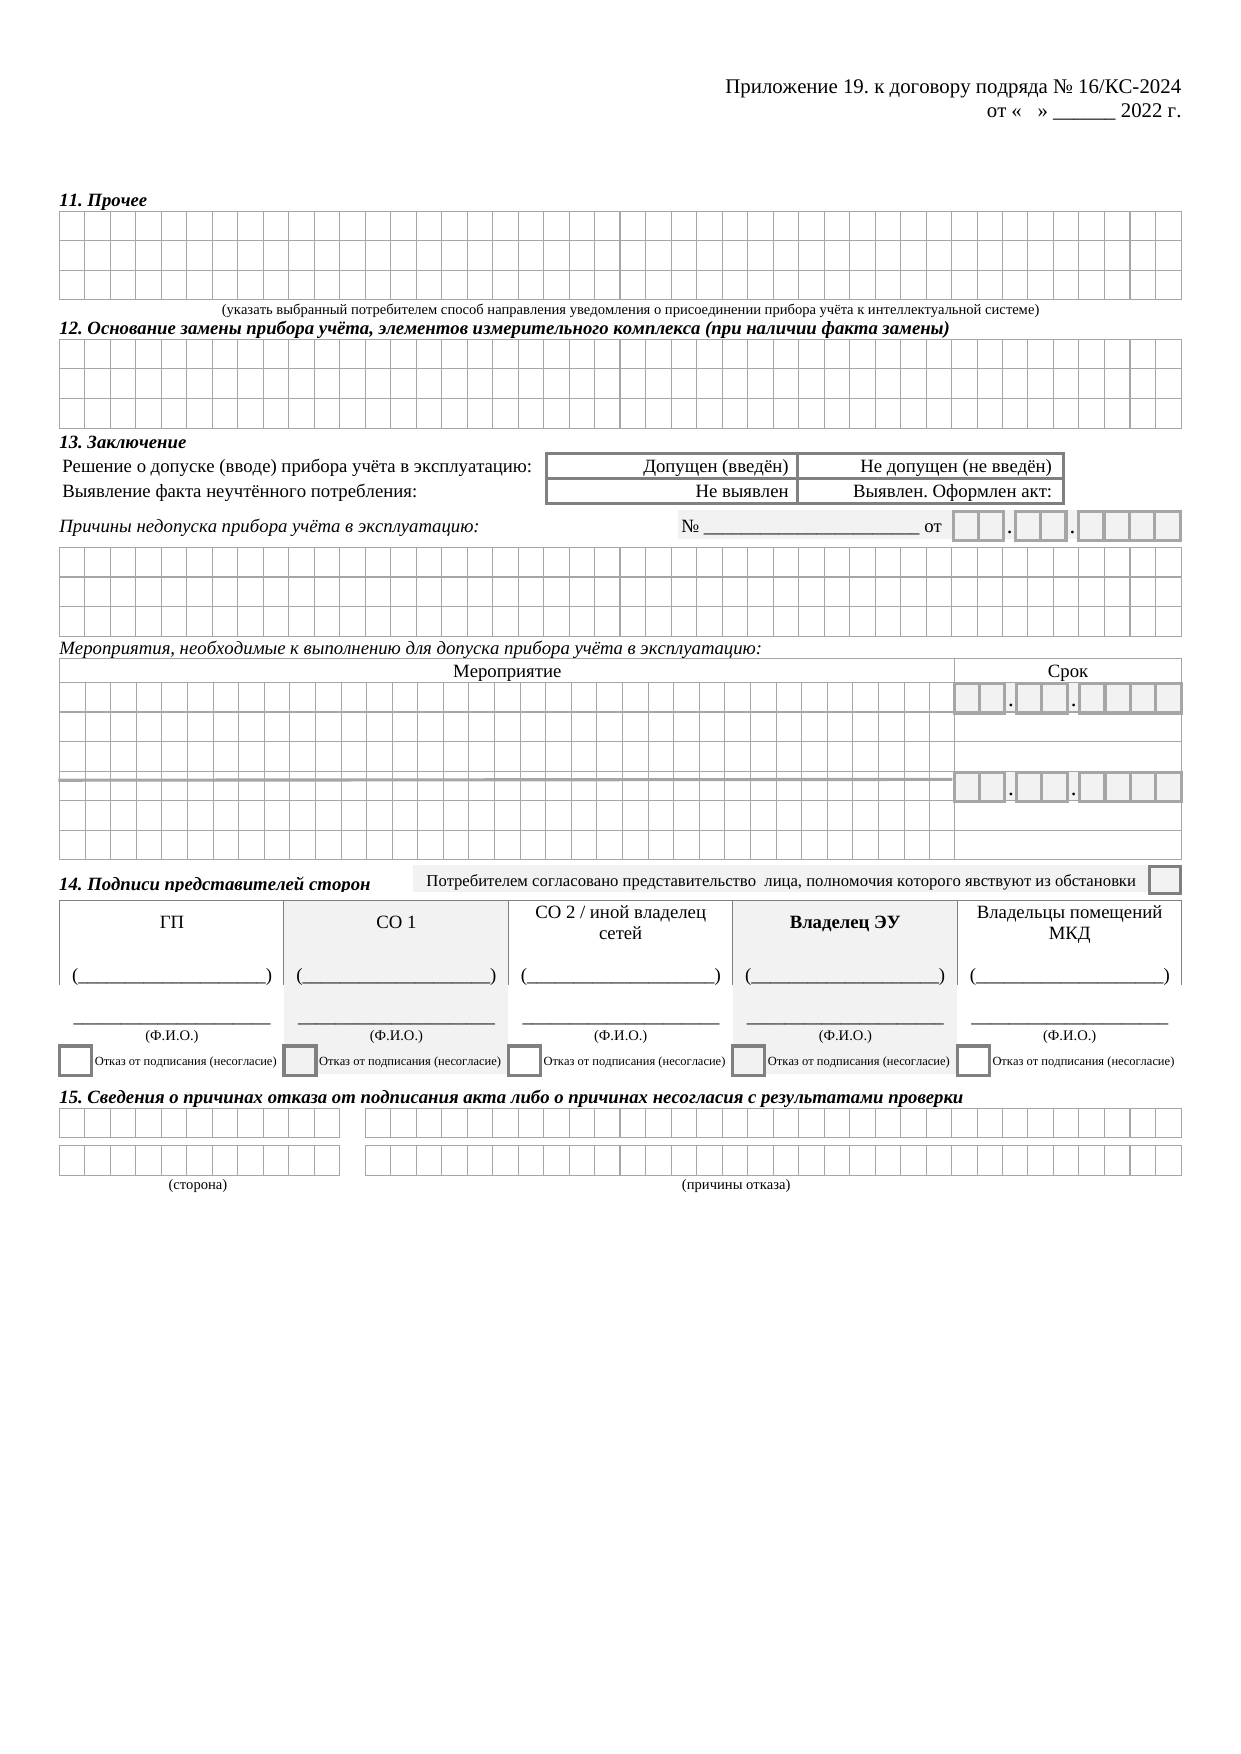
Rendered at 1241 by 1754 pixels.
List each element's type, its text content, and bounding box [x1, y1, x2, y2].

table_cell [981, 774, 1003, 800]
table_header [315, 212, 339, 240]
table_header [1131, 1146, 1155, 1175]
table_cell [927, 578, 951, 606]
table_cell [1081, 685, 1103, 711]
table_header [850, 1109, 875, 1137]
table_cell [188, 713, 213, 741]
table_cell [162, 683, 187, 711]
table_cell [342, 801, 366, 830]
table_cell [162, 578, 186, 606]
text 12. Основание замены прибора учёта, элементов измерительного комплекса (при наличии факта замены) [59, 317, 1181, 339]
table_cell [111, 271, 135, 299]
table_header [366, 212, 390, 240]
table_header [315, 340, 339, 368]
table_cell [723, 369, 747, 398]
table_cell [853, 713, 878, 741]
table_cell [952, 271, 977, 299]
table_cell [1156, 578, 1181, 606]
table_cell [444, 772, 468, 778]
table_cell [418, 801, 443, 830]
table_cell [136, 607, 161, 636]
table_cell (Ф.И.О.) [733, 1027, 957, 1044]
table_cell [697, 578, 722, 606]
table_header [111, 212, 135, 240]
table_header [646, 548, 671, 576]
table_header [1079, 1146, 1104, 1175]
table_cell [493, 399, 518, 427]
table_header [978, 1109, 1002, 1137]
table_header [340, 1108, 365, 1137]
table_header [799, 212, 824, 240]
table_cell [342, 683, 366, 711]
table_cell [595, 271, 619, 299]
table_cell [876, 578, 900, 606]
table_cell [546, 801, 571, 830]
table_header [774, 1146, 798, 1175]
table_header [595, 1109, 619, 1137]
table_header [85, 1109, 110, 1137]
table_header [289, 1146, 314, 1175]
table_cell [828, 683, 852, 711]
table_header [1105, 340, 1129, 368]
table_cell [367, 772, 392, 778]
table_cell [60, 578, 84, 606]
table_cell [521, 742, 545, 771]
table_header [748, 1146, 773, 1175]
table_cell [930, 772, 953, 777]
table_cell [1054, 578, 1078, 606]
table_cell [187, 369, 212, 398]
table_cell [774, 399, 798, 427]
table_cell [162, 241, 186, 270]
table_header [544, 340, 569, 368]
table_header [136, 1109, 161, 1137]
table_cell [623, 772, 648, 778]
table_header [1054, 1109, 1078, 1137]
table_header [1105, 1146, 1129, 1175]
table_cell [876, 241, 900, 270]
table_header [391, 548, 416, 576]
table_header [442, 548, 467, 576]
table_cell [519, 369, 543, 398]
table_cell [238, 271, 263, 299]
table_header [315, 548, 339, 576]
table_header [952, 340, 977, 368]
table_cell [956, 774, 978, 800]
table_header [213, 340, 237, 368]
table_cell [162, 607, 186, 636]
table_cell [316, 782, 341, 800]
table_header [493, 1109, 518, 1137]
table_cell [1028, 607, 1053, 636]
table_header [468, 1109, 492, 1137]
table_cell [493, 271, 518, 299]
table_header [264, 340, 288, 368]
table_header [187, 340, 212, 368]
table_cell [265, 772, 289, 778]
table_cell [799, 607, 824, 636]
table_cell [597, 801, 622, 830]
table_cell [955, 742, 1181, 771]
table_cell [905, 772, 929, 777]
table_header [238, 1146, 263, 1175]
table_cell [1131, 578, 1155, 606]
table_cell [570, 607, 594, 636]
table_header [85, 212, 110, 240]
table_cell [1043, 774, 1066, 800]
table_header [162, 1146, 186, 1175]
table_cell _____________________ [60, 985, 284, 1027]
table_cell [469, 801, 494, 830]
table_header [111, 1146, 135, 1175]
table_cell [290, 782, 315, 800]
table_cell [697, 399, 722, 427]
table_cell [367, 713, 392, 741]
table_cell [1105, 578, 1129, 606]
table_header [111, 1109, 135, 1137]
table_cell [1107, 774, 1129, 800]
table_cell Выявление факта неучтённого потребления: [59, 477, 545, 502]
table_header [136, 548, 161, 576]
table_cell [595, 578, 619, 606]
table_cell Отказ от подписания (несогласие) [318, 1044, 507, 1074]
table_header [1028, 548, 1053, 576]
table_cell [725, 742, 750, 771]
table_cell [572, 772, 596, 778]
table_cell [238, 241, 263, 270]
table_cell [60, 683, 85, 711]
table_header [799, 1109, 824, 1137]
table_header [927, 340, 951, 368]
table_header [876, 1109, 900, 1137]
table_cell [366, 399, 390, 427]
table_header Срок [955, 659, 1181, 682]
table_header Владельцы помещений МКД [958, 901, 1181, 944]
text 13. Заключение [59, 431, 1181, 452]
table_header [442, 340, 467, 368]
table_header [136, 340, 161, 368]
table_header [697, 340, 722, 368]
table_cell [137, 831, 161, 859]
table_header [60, 340, 84, 368]
table_cell [442, 369, 467, 398]
table_header [621, 340, 645, 368]
table_header [927, 1146, 951, 1175]
table_cell [418, 772, 443, 778]
table_cell [393, 782, 417, 800]
table_cell [162, 782, 187, 800]
table_header [799, 340, 824, 368]
table_header [519, 340, 543, 368]
table_cell [700, 772, 724, 778]
table_cell [495, 782, 520, 800]
table_cell [1028, 578, 1053, 606]
table_header [1131, 548, 1155, 576]
table_cell [1131, 271, 1155, 299]
table_cell [879, 742, 904, 771]
table_cell [289, 369, 314, 398]
table_header [825, 1146, 849, 1175]
table_cell [469, 742, 494, 771]
table_header Потребителем согласовано представительство лица, полномочия которого явствуют из обстановки [413, 865, 1148, 892]
table_cell Отказ от подписания (несогласие) [542, 1044, 731, 1074]
table_header [417, 1109, 441, 1137]
table_cell [725, 831, 750, 859]
table_cell [162, 831, 187, 859]
table_cell [570, 578, 594, 606]
table_cell [238, 399, 263, 427]
table_cell [238, 607, 263, 636]
table_header [366, 1146, 390, 1175]
table_cell [879, 713, 904, 741]
table_cell [853, 683, 878, 711]
table_cell [1131, 241, 1155, 270]
table_header [1042, 513, 1064, 539]
table_cell [649, 742, 673, 771]
table_header [876, 340, 900, 368]
table_header [723, 340, 747, 368]
table_cell [519, 607, 543, 636]
table_cell [1003, 399, 1027, 427]
table_cell Не выявлен [548, 480, 796, 502]
table_cell [340, 369, 365, 398]
table_header [1079, 548, 1104, 576]
table_cell [1054, 369, 1078, 398]
table_cell [1079, 241, 1104, 270]
table_cell [213, 607, 237, 636]
table_header [1003, 1109, 1027, 1137]
table_cell [60, 831, 85, 859]
table_cell [60, 271, 84, 299]
table_header [519, 548, 543, 576]
table_header [825, 548, 849, 576]
table_cell [290, 772, 315, 778]
table_cell [927, 241, 951, 270]
table_cell [799, 369, 824, 398]
table_cell [86, 713, 110, 741]
table_header [748, 340, 773, 368]
table_cell [546, 713, 571, 741]
table_cell [751, 713, 776, 741]
text 11. Прочее [59, 189, 1181, 211]
table_cell [393, 801, 417, 830]
table_header [1079, 340, 1104, 368]
table_cell [748, 369, 773, 398]
table_cell [316, 742, 341, 771]
table_cell [85, 607, 110, 636]
table_cell [1107, 685, 1129, 711]
table_cell [214, 713, 238, 741]
table_cell [621, 607, 645, 636]
table_cell [1028, 369, 1053, 398]
table_cell [468, 271, 492, 299]
table_cell [623, 742, 648, 771]
table_cell [725, 801, 750, 830]
table_header [136, 1146, 161, 1175]
table_header [901, 212, 926, 240]
table_header [1054, 340, 1078, 368]
table_header [1054, 212, 1078, 240]
table_header [493, 548, 518, 576]
table_cell [239, 801, 264, 830]
table_cell [828, 831, 852, 859]
table_header [595, 1146, 619, 1175]
table_cell [853, 801, 878, 830]
table_header [850, 548, 875, 576]
table_cell [649, 713, 673, 741]
table_cell [188, 772, 213, 778]
table_header [187, 548, 212, 576]
table_header [1003, 212, 1027, 240]
table_header [646, 340, 671, 368]
table_cell [901, 241, 926, 270]
table_header [289, 1109, 314, 1137]
table_header [1003, 548, 1027, 576]
table_cell [828, 772, 852, 777]
table_cell [751, 801, 776, 830]
table_cell [60, 607, 84, 636]
table_cell [61, 1048, 90, 1074]
table_cell [86, 742, 110, 771]
table_cell [672, 369, 696, 398]
table_cell [1079, 271, 1104, 299]
table_cell [734, 1048, 763, 1074]
table_cell [748, 271, 773, 299]
table_cell [340, 271, 365, 299]
table_header [723, 1109, 747, 1137]
table_cell [1018, 774, 1040, 800]
table_cell [521, 683, 545, 711]
table_cell [697, 607, 722, 636]
table_cell [290, 713, 315, 741]
table_cell [777, 713, 801, 741]
table_cell [853, 772, 878, 777]
table_header [213, 1109, 237, 1137]
table_cell [1131, 369, 1155, 398]
table_cell [723, 607, 747, 636]
table_cell [850, 399, 875, 427]
table_cell [952, 399, 977, 427]
table_cell [468, 241, 492, 270]
table_cell [213, 399, 237, 427]
table_cell [85, 369, 110, 398]
table_cell [700, 801, 724, 830]
table_cell [828, 782, 852, 800]
table_cell [623, 683, 648, 711]
table_cell [1079, 399, 1104, 427]
table_cell [879, 683, 904, 711]
table_cell [952, 607, 977, 636]
table_cell [188, 782, 213, 800]
table_header 14. Подписи представителей сторон [59, 865, 413, 892]
table_cell [674, 801, 699, 830]
table_cell [137, 782, 161, 800]
table_cell [315, 578, 339, 606]
table_cell [1079, 578, 1104, 606]
table_cell (Ф.И.О.) [957, 1027, 1182, 1044]
table_cell [137, 683, 161, 711]
table_cell [825, 241, 849, 270]
table_cell [649, 683, 673, 711]
table_cell [597, 772, 622, 778]
table_header № _______________________ от [678, 510, 952, 539]
table_cell [111, 782, 136, 800]
table_cell [955, 831, 1181, 859]
table_cell [86, 683, 110, 711]
table_cell [468, 399, 492, 427]
table_header [850, 212, 875, 240]
table_cell (____________________) [60, 944, 283, 985]
table_cell [214, 742, 238, 771]
table_cell [748, 399, 773, 427]
table_cell [187, 241, 212, 270]
table_cell [700, 742, 724, 771]
table_cell [572, 831, 596, 859]
table_cell [265, 713, 289, 741]
table_cell [495, 831, 520, 859]
table_header [493, 212, 518, 240]
table_cell [265, 782, 289, 800]
table_header [825, 340, 849, 368]
table_header [952, 212, 977, 240]
table_cell [799, 399, 824, 427]
table_cell [315, 271, 339, 299]
table_cell [672, 241, 696, 270]
table_header [213, 548, 237, 576]
table_cell [649, 782, 673, 800]
table_cell [799, 578, 824, 606]
table_header [621, 548, 645, 576]
table_cell [315, 369, 339, 398]
table_cell [777, 831, 801, 859]
table_header [493, 1146, 518, 1175]
table_header [340, 340, 365, 368]
table_cell [315, 607, 339, 636]
table_cell [264, 607, 288, 636]
table_header [289, 548, 314, 576]
table_header [1151, 868, 1179, 892]
table_cell _____________________ [509, 985, 733, 1027]
table_header [1003, 1146, 1027, 1175]
table_cell [930, 742, 954, 771]
table_cell [239, 742, 264, 771]
table_cell [546, 683, 571, 711]
table_cell [621, 241, 645, 270]
table_cell [136, 369, 161, 398]
table_cell [521, 801, 545, 830]
table_cell [930, 683, 953, 711]
text Мероприятия, необходимые к выполнению для допуска прибора учёта в эксплуатацию: [59, 637, 1181, 658]
table_cell [60, 772, 85, 778]
table_header [1156, 1109, 1181, 1137]
table_header [799, 548, 824, 576]
table_header [264, 212, 288, 240]
table_cell [777, 772, 801, 777]
table_cell [418, 713, 443, 741]
table_cell (____________________) [958, 944, 1181, 985]
table_cell [316, 831, 341, 859]
table_header [697, 548, 722, 576]
table_header [1105, 548, 1129, 576]
table_cell [876, 399, 900, 427]
table_header [621, 1146, 645, 1175]
table_cell [367, 831, 392, 859]
table_header [85, 1146, 110, 1175]
table_header [264, 548, 288, 576]
table_header [1079, 212, 1104, 240]
table_cell [469, 772, 494, 778]
table_cell [1132, 774, 1154, 800]
table_cell [828, 713, 852, 741]
table_cell _____________________ [957, 985, 1182, 1027]
table_cell [366, 369, 390, 398]
table_header [723, 1146, 747, 1175]
table_cell [111, 772, 136, 778]
table_header [1131, 340, 1155, 368]
table_cell [978, 271, 1002, 299]
table_cell [111, 607, 135, 636]
table_cell [289, 607, 314, 636]
table_cell [391, 578, 416, 606]
table_cell [850, 578, 875, 606]
table_header [544, 212, 569, 240]
table_header [901, 548, 926, 576]
table_cell (Ф.И.О.) [284, 1027, 508, 1044]
table_cell [367, 742, 392, 771]
table_cell [774, 369, 798, 398]
table_cell Отказ от подписания (несогласие) [93, 1044, 282, 1074]
table_cell [674, 742, 699, 771]
table_header ГП [60, 901, 283, 944]
table_cell [850, 241, 875, 270]
table_cell [469, 831, 494, 859]
table_cell [546, 831, 571, 859]
table_header Допущен (введён) [548, 455, 796, 477]
table_header [187, 1146, 212, 1175]
table_cell [572, 742, 596, 771]
table_cell [1028, 241, 1053, 270]
table_cell [978, 241, 1002, 270]
table_cell Отказ от подписания (несогласие) [766, 1044, 956, 1074]
table_cell [959, 1048, 988, 1074]
table_cell [393, 742, 417, 771]
table_cell [828, 801, 852, 830]
table_cell [1105, 271, 1129, 299]
table_header [774, 340, 798, 368]
table_cell [367, 782, 392, 800]
table_cell [444, 713, 468, 741]
table_header [366, 340, 390, 368]
table_cell [570, 369, 594, 398]
table_cell [214, 801, 238, 830]
table_cell [417, 271, 441, 299]
table_cell [956, 685, 978, 711]
table_header [774, 1109, 798, 1137]
table_cell [60, 713, 85, 741]
table_header [621, 1109, 645, 1137]
table_cell [751, 782, 776, 800]
table_cell [340, 399, 365, 427]
table_header [1106, 513, 1128, 539]
table_cell [1018, 685, 1040, 711]
table_cell [162, 369, 186, 398]
table_cell [265, 801, 289, 830]
table_header [1131, 1109, 1155, 1137]
table_cell [1054, 271, 1078, 299]
table_cell [519, 241, 543, 270]
table_cell [391, 399, 416, 427]
table_cell _____________________ [733, 985, 957, 1027]
table_header [60, 548, 84, 576]
table_header [136, 212, 161, 240]
table_cell [646, 578, 671, 606]
table_cell [853, 831, 878, 859]
table_cell [802, 782, 827, 800]
table_header [927, 212, 951, 240]
table_cell [1131, 399, 1155, 427]
table_cell [570, 271, 594, 299]
table_header [672, 1109, 696, 1137]
table_cell [442, 271, 467, 299]
table_cell [723, 241, 747, 270]
table_cell [342, 831, 366, 859]
table_cell [544, 271, 569, 299]
table_cell [316, 772, 341, 778]
table_cell [751, 683, 776, 711]
table_cell [1079, 369, 1104, 398]
table_header [162, 212, 186, 240]
table_cell [697, 369, 722, 398]
table_cell [86, 772, 110, 778]
table_cell [595, 399, 619, 427]
table_cell Отказ от подписания (несогласие) [991, 1044, 1182, 1074]
text (сторона) (причины отказа) [59, 1176, 1181, 1193]
table_cell [774, 271, 798, 299]
table_cell [265, 742, 289, 771]
table_header [952, 548, 977, 576]
table_header [1079, 1109, 1104, 1137]
table_cell (Ф.И.О.) [509, 1027, 733, 1044]
table_cell [290, 742, 315, 771]
table_cell [927, 369, 951, 398]
table_cell [510, 1048, 539, 1074]
table_cell [521, 782, 545, 800]
table_cell [1003, 271, 1027, 299]
table_cell [111, 369, 135, 398]
table_cell [187, 271, 212, 299]
table_cell [723, 399, 747, 427]
table_cell [366, 607, 390, 636]
table_cell [391, 369, 416, 398]
table_cell [723, 578, 747, 606]
table_cell [86, 831, 110, 859]
table_header [60, 212, 84, 240]
table_header [391, 1109, 416, 1137]
table_header [621, 212, 645, 240]
table_header [723, 212, 747, 240]
table_cell [519, 399, 543, 427]
table_cell [213, 241, 237, 270]
table_cell [366, 578, 390, 606]
table_cell [825, 607, 849, 636]
table_header [978, 548, 1002, 576]
table_cell [978, 369, 1002, 398]
table_header [748, 1109, 773, 1137]
table_header [519, 1109, 543, 1137]
table_header [570, 548, 594, 576]
table_header [1131, 212, 1155, 240]
table_cell [469, 713, 494, 741]
table_cell [777, 742, 801, 771]
table_cell [442, 607, 467, 636]
table_cell [777, 801, 801, 830]
table_cell [1054, 607, 1078, 636]
table_header [340, 548, 365, 576]
table_header [187, 212, 212, 240]
table_header [1156, 548, 1181, 576]
table_cell [952, 369, 977, 398]
table_cell [879, 772, 904, 777]
table_cell [137, 772, 161, 778]
table_cell [876, 271, 900, 299]
table_cell [777, 782, 801, 800]
table_header [1028, 340, 1053, 368]
table_cell [674, 772, 699, 778]
table_cell [825, 399, 849, 427]
table_cell [1079, 607, 1104, 636]
table_cell [286, 1048, 314, 1074]
table_cell [672, 399, 696, 427]
table_cell [213, 369, 237, 398]
table_cell [955, 801, 1181, 830]
table_cell [521, 772, 545, 778]
table_cell [544, 607, 569, 636]
table_cell [751, 831, 776, 859]
table_cell [393, 831, 417, 859]
table_cell [572, 782, 596, 800]
table_header [289, 212, 314, 240]
table_cell [187, 607, 212, 636]
table_cell [978, 399, 1002, 427]
table_cell [901, 578, 926, 606]
table_cell [289, 578, 314, 606]
table_cell [1081, 774, 1103, 800]
table_cell [570, 241, 594, 270]
table_cell [85, 271, 110, 299]
table_cell [495, 801, 520, 830]
table_cell [725, 683, 750, 711]
table_cell [1028, 399, 1053, 427]
table_cell [930, 801, 954, 830]
table_cell [111, 713, 136, 741]
table_cell [623, 831, 648, 859]
table_header [111, 340, 135, 368]
table_cell [417, 369, 441, 398]
table_cell [340, 578, 365, 606]
table_cell [315, 399, 339, 427]
table_header [468, 548, 492, 576]
table_cell [649, 772, 673, 778]
table_cell [442, 241, 467, 270]
table_cell [60, 241, 84, 270]
table_cell [239, 772, 264, 778]
table_cell [546, 772, 571, 778]
table_cell [342, 782, 366, 800]
table_cell [700, 831, 724, 859]
table_header [723, 548, 747, 576]
table_cell [905, 781, 929, 800]
table_cell [418, 683, 443, 711]
table_header [901, 340, 926, 368]
table_cell [674, 713, 699, 741]
table_header [748, 548, 773, 576]
table_cell [802, 831, 827, 859]
table_header [1080, 513, 1102, 539]
table_cell [952, 241, 977, 270]
table_cell [442, 399, 467, 427]
table_header Причины недопуска прибора учёта в эксплуатацию: [59, 510, 678, 539]
table_cell [136, 578, 161, 606]
table_header [544, 548, 569, 576]
table_cell [927, 607, 951, 636]
table_cell [111, 241, 135, 270]
table_cell [672, 271, 696, 299]
table_cell [623, 801, 648, 830]
table_cell [595, 241, 619, 270]
table_header [646, 212, 671, 240]
table_cell [391, 271, 416, 299]
table_cell [674, 782, 699, 800]
table_cell [468, 607, 492, 636]
table_header [162, 340, 186, 368]
table_cell [905, 683, 929, 711]
table_header СО 1 [284, 901, 508, 944]
table_cell [340, 241, 365, 270]
table_cell [316, 713, 341, 741]
table_cell [290, 831, 315, 859]
table_cell [978, 607, 1002, 636]
table_header [417, 340, 441, 368]
table_cell [879, 781, 904, 800]
table_cell [86, 801, 110, 830]
table_cell [774, 607, 798, 636]
table_header [876, 548, 900, 576]
table_cell [1156, 271, 1181, 299]
table_cell [85, 399, 110, 427]
table_cell [393, 683, 417, 711]
table_cell [136, 271, 161, 299]
table_header [697, 212, 722, 240]
table_header [876, 1146, 900, 1175]
table_cell [1003, 578, 1027, 606]
table_cell [214, 831, 238, 859]
table_header [417, 212, 441, 240]
table_header [901, 1146, 926, 1175]
table_cell [493, 578, 518, 606]
table_cell (Ф.И.О.) [60, 1027, 284, 1044]
table_cell [342, 772, 366, 778]
table_header [238, 548, 263, 576]
table_cell [417, 607, 441, 636]
table_header [187, 1109, 212, 1137]
table_cell [366, 241, 390, 270]
table_cell [700, 782, 724, 800]
table_cell [239, 831, 264, 859]
table_header [978, 340, 1002, 368]
table_header [927, 1109, 951, 1137]
table_cell [111, 578, 135, 606]
table_cell [162, 399, 186, 427]
table_header [85, 548, 110, 576]
table_header [1156, 513, 1179, 539]
table_cell [981, 685, 1003, 711]
table_header Владелец ЭУ [733, 901, 957, 944]
table_cell [751, 742, 776, 771]
table_header [825, 212, 849, 240]
table_cell [597, 713, 622, 741]
table_cell [544, 241, 569, 270]
table_cell [901, 369, 926, 398]
table_header [825, 1109, 849, 1137]
table_header [60, 1109, 84, 1137]
table_cell [444, 782, 468, 800]
table_cell [674, 831, 699, 859]
table_cell [265, 831, 289, 859]
table_cell [646, 399, 671, 427]
table_cell [264, 241, 288, 270]
table_header [672, 548, 696, 576]
table_cell [188, 683, 213, 711]
table_cell [597, 683, 622, 711]
table_cell [239, 713, 264, 741]
table_cell [495, 742, 520, 771]
table_cell [214, 772, 238, 778]
table_cell [290, 683, 315, 711]
table_header [978, 1146, 1002, 1175]
table_cell [469, 683, 494, 711]
table_cell [239, 782, 264, 800]
table_cell [674, 683, 699, 711]
table_header [238, 340, 263, 368]
table_cell [1003, 607, 1027, 636]
table_cell [187, 399, 212, 427]
table_cell [646, 607, 671, 636]
table_header [1105, 212, 1129, 240]
table_cell [86, 782, 110, 800]
table_cell [905, 831, 929, 859]
table_header [519, 212, 543, 240]
table_header [595, 548, 619, 576]
table_cell [621, 578, 645, 606]
table_cell [623, 782, 648, 800]
table_cell (____________________) [733, 944, 957, 985]
table_cell [1105, 607, 1129, 636]
table_cell [725, 782, 750, 800]
table_cell [572, 683, 596, 711]
table_cell [978, 578, 1002, 606]
table_cell [621, 369, 645, 398]
table_header [111, 548, 135, 576]
table_cell [876, 607, 900, 636]
table_header [850, 1146, 875, 1175]
table_cell [850, 607, 875, 636]
table_cell [136, 241, 161, 270]
table_cell [1043, 685, 1066, 711]
table_header [544, 1146, 569, 1175]
table_header [697, 1146, 722, 1175]
table_cell [214, 683, 238, 711]
table_header [264, 1146, 288, 1175]
table_cell [802, 713, 827, 741]
table_cell [930, 781, 953, 800]
table_cell [521, 713, 545, 741]
table_cell [623, 713, 648, 741]
table_cell [748, 607, 773, 636]
table_header [570, 1109, 594, 1137]
table_cell [725, 772, 750, 778]
table_cell [136, 399, 161, 427]
table_cell [60, 399, 84, 427]
table_cell [544, 369, 569, 398]
table_header [417, 548, 441, 576]
table_header [1156, 212, 1181, 240]
table_header [493, 340, 518, 368]
table_header [442, 1109, 467, 1137]
table_cell [519, 578, 543, 606]
table_header [213, 1146, 237, 1175]
table_header [60, 1146, 84, 1175]
table_header [901, 1109, 926, 1137]
table_header [315, 1109, 339, 1137]
table_cell [137, 742, 161, 771]
table_cell [265, 683, 289, 711]
table_cell [418, 831, 443, 859]
table_cell [572, 801, 596, 830]
table_cell [850, 369, 875, 398]
table_cell [597, 831, 622, 859]
table_cell [213, 578, 237, 606]
table_cell [1105, 241, 1129, 270]
table_cell [905, 742, 929, 771]
table_cell [289, 241, 314, 270]
table_cell [748, 241, 773, 270]
table_cell [1054, 399, 1078, 427]
table_cell [952, 578, 977, 606]
table_cell [493, 241, 518, 270]
table_cell [697, 241, 722, 270]
table_header Решение о допуске (вводе) прибора учёта в эксплуатацию: [59, 452, 545, 477]
table_cell [1054, 241, 1078, 270]
table_cell [572, 713, 596, 741]
table_cell [493, 607, 518, 636]
table_cell [700, 713, 724, 741]
table_cell [697, 271, 722, 299]
table_cell [366, 271, 390, 299]
table_header [1156, 1146, 1181, 1175]
table_header [672, 1146, 696, 1175]
table_cell [85, 241, 110, 270]
table_cell [444, 742, 468, 771]
table_header [774, 212, 798, 240]
table_header [544, 1109, 569, 1137]
table_header [850, 340, 875, 368]
table_header [876, 212, 900, 240]
table_cell [927, 271, 951, 299]
table_cell [649, 801, 673, 830]
table_cell [544, 578, 569, 606]
table_cell [646, 271, 671, 299]
table_cell [802, 772, 827, 777]
table_cell [391, 607, 416, 636]
table_cell [469, 782, 494, 800]
table_header [315, 1146, 339, 1175]
table_header [213, 212, 237, 240]
table_cell [1132, 685, 1154, 711]
table_cell [188, 831, 213, 859]
table_header [442, 1146, 467, 1175]
text (указать выбранный потребителем способ направления уведомления о присоединении прибора учёта к интеллектуальной системе) [222, 300, 1181, 317]
table_cell [238, 369, 263, 398]
table_cell [495, 713, 520, 741]
table_cell [597, 742, 622, 771]
table_header [519, 1146, 543, 1175]
table_cell [444, 683, 468, 711]
table_cell [111, 399, 135, 427]
table_header [162, 1109, 186, 1137]
table_header [646, 1146, 671, 1175]
table_cell [546, 782, 571, 800]
table_cell [802, 683, 827, 711]
table_cell [162, 713, 187, 741]
table_cell [1157, 685, 1180, 711]
table_header [952, 1146, 977, 1175]
table_cell [393, 713, 417, 741]
table_cell [777, 683, 801, 711]
table_cell [264, 271, 288, 299]
table_header СО 2 / иной владелец сетей [509, 901, 732, 944]
table_cell [1157, 774, 1180, 800]
table_header [468, 1146, 492, 1175]
table_cell [646, 369, 671, 398]
table_header [238, 212, 263, 240]
table_cell [162, 772, 187, 778]
table_header [1156, 340, 1181, 368]
table_cell [544, 399, 569, 427]
table_cell [748, 578, 773, 606]
table_cell [799, 271, 824, 299]
table_cell [879, 831, 904, 859]
table_header [391, 1146, 416, 1175]
table_cell [214, 782, 238, 800]
table_header [570, 1146, 594, 1175]
table_header [340, 1145, 365, 1175]
table_header [391, 340, 416, 368]
table_cell [850, 271, 875, 299]
table_cell [1105, 369, 1129, 398]
table_cell [519, 271, 543, 299]
table_cell [342, 742, 366, 771]
table_cell [700, 683, 724, 711]
table_header [1054, 1146, 1078, 1175]
table_cell [774, 241, 798, 270]
table_header [1028, 1109, 1053, 1137]
table_cell [367, 683, 392, 711]
table_header [570, 212, 594, 240]
table_cell [495, 683, 520, 711]
table_cell [853, 742, 878, 771]
table_header [366, 548, 390, 576]
table_header [85, 340, 110, 368]
table_header [646, 1109, 671, 1137]
table_header [468, 212, 492, 240]
table_cell [264, 399, 288, 427]
table_cell [930, 713, 954, 741]
table_cell [493, 369, 518, 398]
table_header [595, 340, 619, 368]
table_header [1017, 513, 1039, 539]
table_header [391, 212, 416, 240]
table_cell [417, 399, 441, 427]
table_cell [444, 801, 468, 830]
table_header [1131, 513, 1153, 539]
table_header [952, 1109, 977, 1137]
table_cell [1003, 241, 1027, 270]
table_cell [417, 578, 441, 606]
table_cell [595, 607, 619, 636]
table_cell [621, 271, 645, 299]
table_cell [162, 742, 187, 771]
table_cell [930, 831, 954, 859]
table_cell [597, 782, 622, 800]
table_cell [546, 742, 571, 771]
table_cell [495, 772, 520, 778]
table_cell [799, 241, 824, 270]
table_cell [187, 578, 212, 606]
table_header [672, 340, 696, 368]
table_cell [1156, 607, 1181, 636]
table_header [697, 1109, 722, 1137]
table_header Мероприятие [60, 659, 954, 682]
table_cell [901, 607, 926, 636]
table_cell [239, 683, 264, 711]
table_cell [264, 369, 288, 398]
table_cell [60, 801, 85, 830]
table_cell [1156, 399, 1181, 427]
table_cell [289, 399, 314, 427]
table_cell [1028, 271, 1053, 299]
table_cell [238, 578, 263, 606]
table_header [340, 212, 365, 240]
table_cell [367, 801, 392, 830]
table_cell [595, 369, 619, 398]
table_header [1054, 548, 1078, 576]
table_header [955, 513, 977, 539]
table_cell [418, 742, 443, 771]
table_cell [825, 271, 849, 299]
table_cell [646, 241, 671, 270]
table_cell [672, 578, 696, 606]
table_cell [111, 801, 136, 830]
table_cell [901, 271, 926, 299]
table_cell [264, 578, 288, 606]
table_cell [901, 399, 926, 427]
table_cell (____________________) [509, 944, 732, 985]
table_header [238, 1109, 263, 1137]
table_cell [1003, 369, 1027, 398]
table_cell [188, 742, 213, 771]
table_cell [828, 742, 852, 771]
table_cell [725, 713, 750, 741]
table_cell [521, 831, 545, 859]
table_cell [751, 772, 776, 778]
table_cell [111, 742, 136, 771]
table_header [366, 1109, 390, 1137]
table_cell (____________________) [284, 944, 508, 985]
table_cell [162, 801, 187, 830]
table_cell [955, 713, 1181, 741]
table_cell [825, 369, 849, 398]
table_header [1028, 212, 1053, 240]
table_header [978, 212, 1002, 240]
table_cell [316, 801, 341, 830]
table_cell [1156, 241, 1181, 270]
table_cell [393, 772, 417, 778]
table_cell [342, 713, 366, 741]
table_cell Выявлен. Оформлен акт: [799, 480, 1062, 502]
table_cell [672, 607, 696, 636]
table_cell [876, 369, 900, 398]
table_cell [315, 241, 339, 270]
table_cell [905, 801, 929, 830]
table_cell [290, 801, 315, 830]
table_header [417, 1146, 441, 1175]
table_cell [316, 683, 341, 711]
table_cell [340, 607, 365, 636]
table_header [799, 1146, 824, 1175]
table_cell [111, 683, 136, 711]
table_cell [213, 271, 237, 299]
table_header [264, 1109, 288, 1137]
table_cell [1105, 399, 1129, 427]
table_cell [137, 713, 161, 741]
table_cell [444, 831, 468, 859]
table_cell [418, 782, 443, 800]
table_header [442, 212, 467, 240]
table_cell [802, 742, 827, 771]
table_cell [468, 369, 492, 398]
table_header [468, 340, 492, 368]
table_cell [417, 241, 441, 270]
table_header [1003, 340, 1027, 368]
table_header Не допущен (не введён) [799, 455, 1062, 477]
table_header [595, 212, 619, 240]
table_cell [111, 831, 136, 859]
table_cell [468, 578, 492, 606]
table_header [1028, 1146, 1053, 1175]
table_cell [1131, 607, 1155, 636]
table_cell [60, 782, 85, 800]
table_header [570, 340, 594, 368]
table_cell [723, 271, 747, 299]
table_cell [825, 578, 849, 606]
table_cell [649, 831, 673, 859]
table_cell [162, 271, 186, 299]
table_header [748, 212, 773, 240]
table_cell [60, 369, 84, 398]
table_cell [60, 742, 85, 771]
table_cell [188, 801, 213, 830]
table_cell [853, 782, 878, 800]
table_cell [621, 399, 645, 427]
table_cell [570, 399, 594, 427]
table_cell _____________________ [284, 985, 508, 1027]
text 15. Сведения о причинах отказа от подписания акта либо о причинах несогласия с результатами проверки [59, 1086, 1181, 1107]
table_header [927, 548, 951, 576]
table_cell [85, 578, 110, 606]
table_cell [391, 241, 416, 270]
table_header [289, 340, 314, 368]
table_cell [442, 578, 467, 606]
table_header [980, 513, 1002, 539]
table_cell [905, 713, 929, 741]
table_cell [927, 399, 951, 427]
table_cell [802, 801, 827, 830]
table_cell [289, 271, 314, 299]
table_cell [774, 578, 798, 606]
table_header [774, 548, 798, 576]
table_header [672, 212, 696, 240]
table_header [162, 548, 186, 576]
table_cell [137, 801, 161, 830]
table_cell [1156, 369, 1181, 398]
table_cell [879, 801, 904, 830]
table_header [1105, 1109, 1129, 1137]
